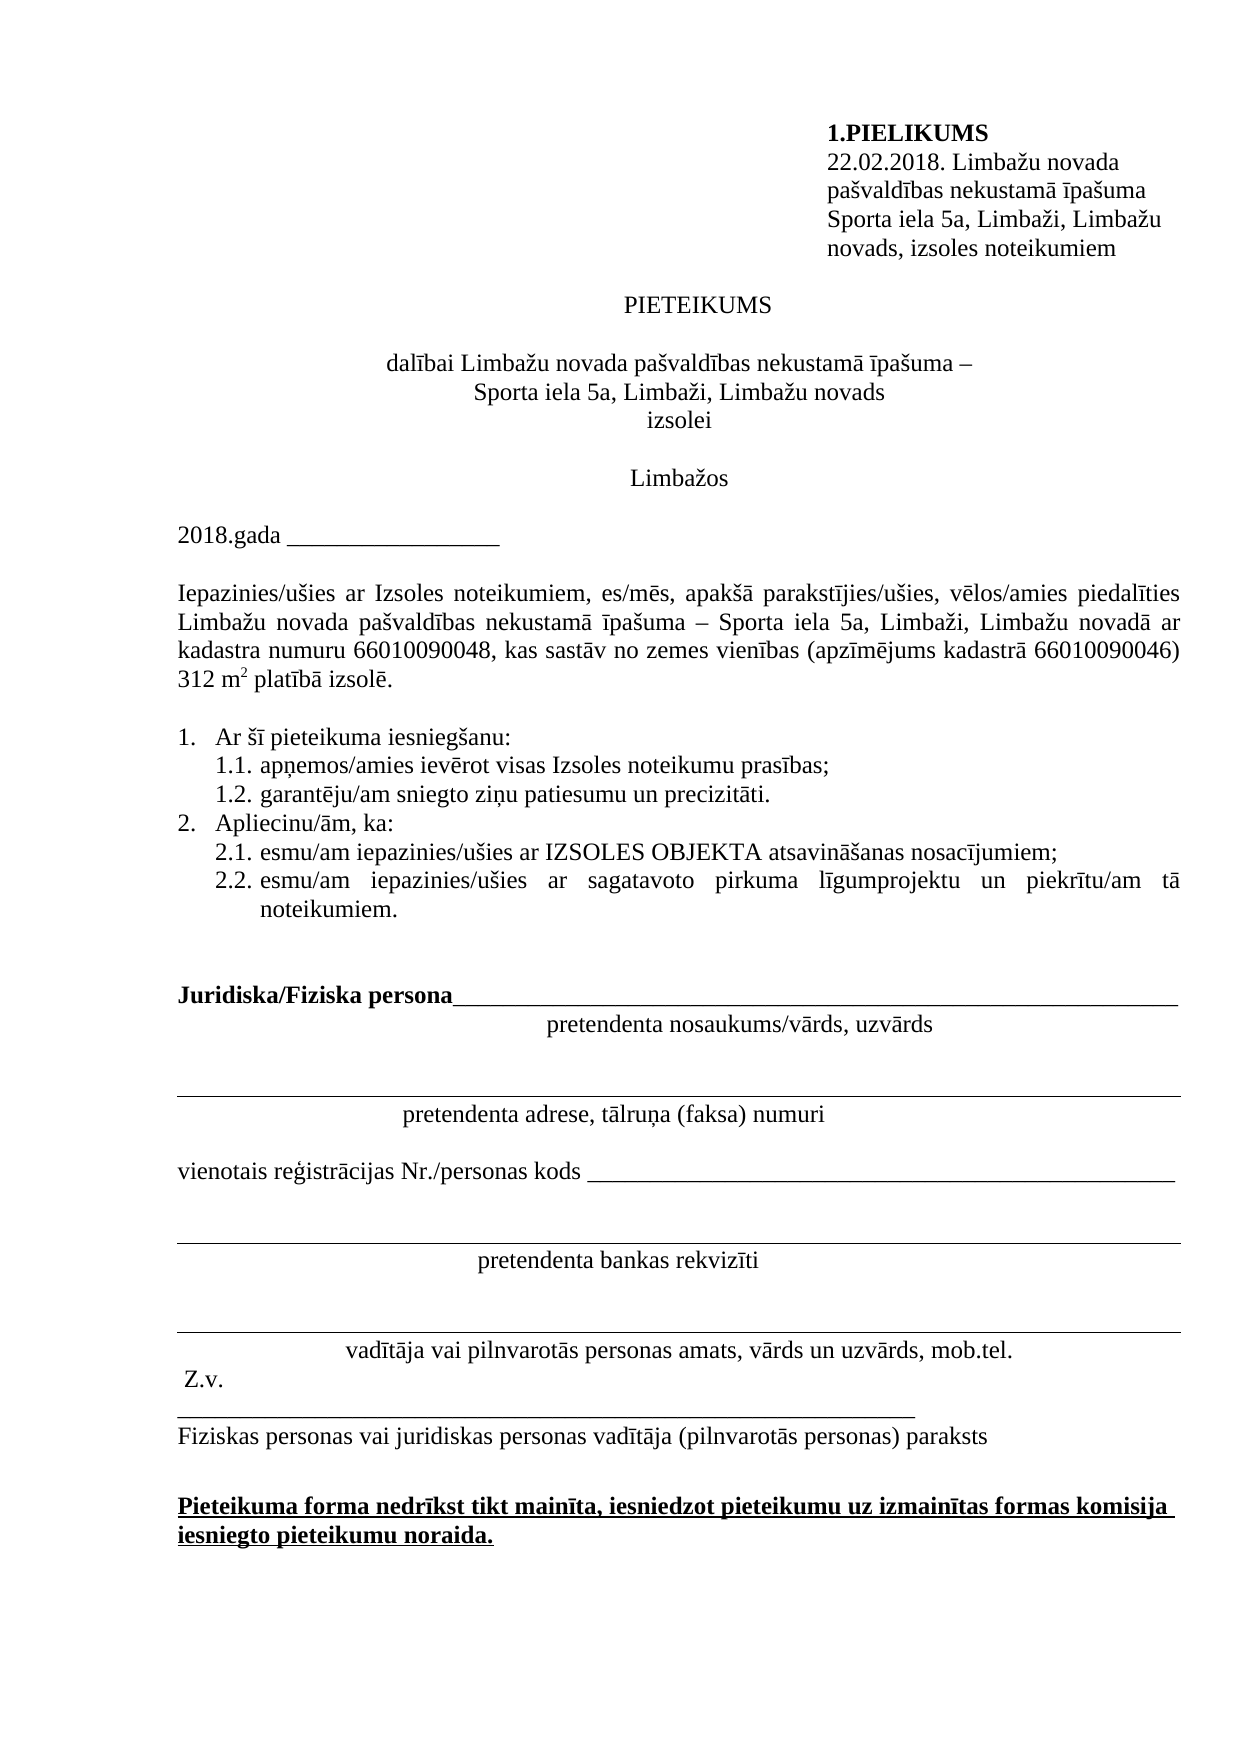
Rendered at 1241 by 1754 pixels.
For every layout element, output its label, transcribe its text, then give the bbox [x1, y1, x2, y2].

text pretendenta nosaukums/vārds, uzvārds [177, 1009, 1181, 1038]
text Iepazinies/ušies ar Izsoles noteikumiem, es/mēs, apakšā parakstījies/ušies, vēlos/amies piedalīties Limbažu novada pašvaldības nekustamā īpašuma – Sporta iela 5a, Limbaži, Limbažu novadā ar kadastra numuru 66010090048, kas sastāv no zemes vienības (apzīmējums kadastrā 66010090046) 312 m2 platībā izsolē. [177, 578, 1181, 693]
text pieteikums [214, 291, 1181, 319]
list apņemos/amies ievērot visas Izsoles noteikumu prasības; [215, 751, 1181, 779]
text dalībai Limbažu novada pašvaldības nekustamā īpašuma – [177, 348, 1181, 377]
text Fiziskas personas vai juridiskas personas vadītāja (pilnvarotās personas) paraksts [177, 1421, 1181, 1450]
list esmu/am iepazinies/ušies ar sagatavoto pirkuma līgumprojektu un piekrītu/am tā noteikumiem. [215, 866, 1181, 923]
text Juridiska/Fiziska persona__________________________________________________________ [177, 981, 1181, 1009]
text Sporta iela 5a, Limbaži, Limbažu novads [177, 377, 1181, 406]
text pretendenta adrese, tālruņa (faksa) numuri [177, 1097, 1181, 1127]
text vadītāja vai pilnvarotās personas amats, vārds un uzvārds, mob.tel. [177, 1333, 1181, 1364]
text 22.02.2018. Limbažu novada pašvaldības nekustamā īpašuma Sporta iela 5a, Limbaži, Limbažu novads, izsoles noteikumiem [827, 147, 1196, 262]
text 2018.gada _________________ [177, 521, 1181, 549]
list Ar šī pieteikuma iesniegšanu: [177, 722, 1181, 751]
text Pieteikuma forma nedrīkst tikt mainīta, iesniedzot pieteikumu uz izmainītas formas komisija iesniegto pieteikumu noraida. [177, 1491, 1181, 1549]
text Limbažos [177, 463, 1181, 492]
text izsolei [177, 406, 1181, 434]
text Z.v. ___________________________________________________________ [177, 1364, 1181, 1421]
text pretendenta bankas rekvizīti [177, 1244, 1181, 1274]
list Apliecinu/ām, ka: [177, 808, 1181, 837]
text vienotais reģistrācijas Nr./personas kods _______________________________________________ [177, 1156, 1181, 1185]
list esmu/am iepazinies/ušies ar IZSOLES OBJEKTA atsavināšanas nosacījumiem; [215, 837, 1181, 866]
text 1.pielikums [827, 118, 1196, 147]
list garantēju/am sniegto ziņu patiesumu un precizitāti. [215, 779, 1181, 808]
